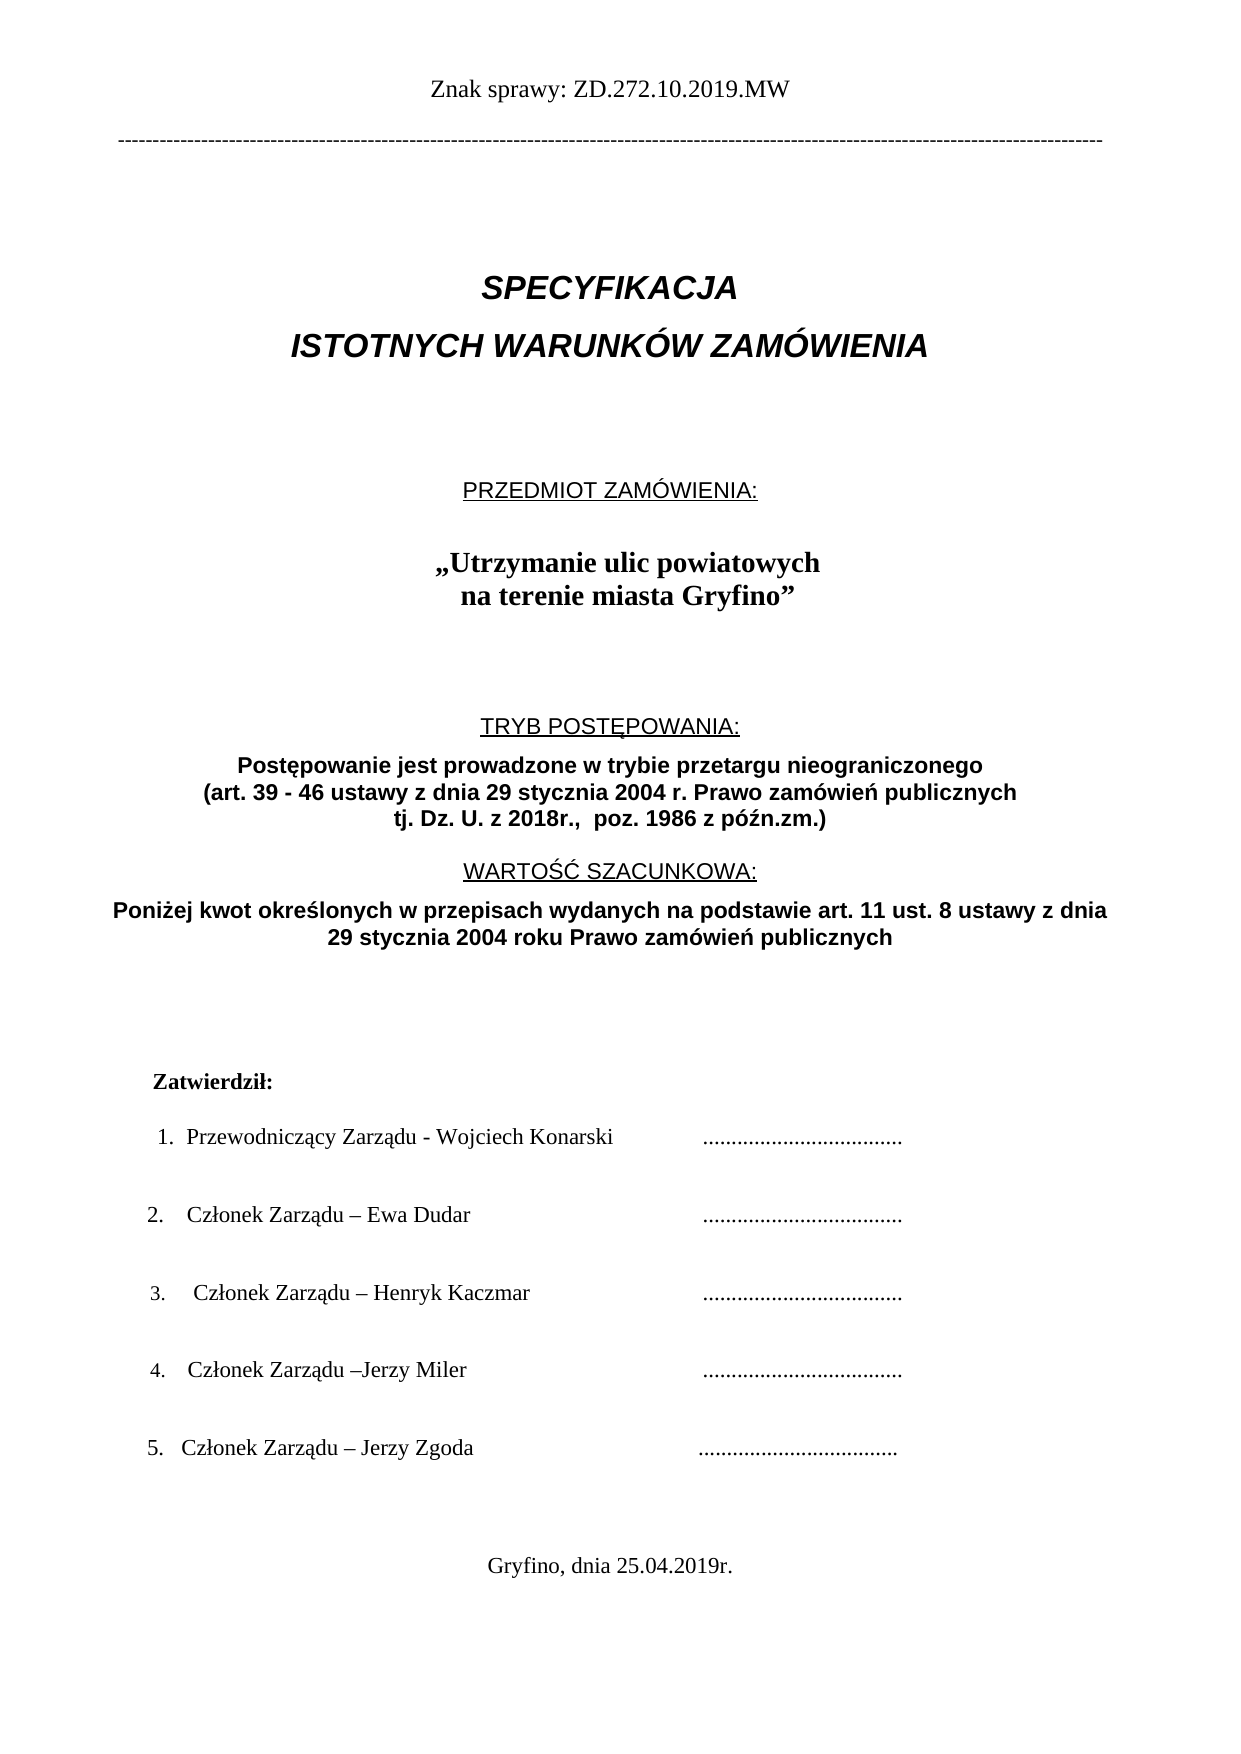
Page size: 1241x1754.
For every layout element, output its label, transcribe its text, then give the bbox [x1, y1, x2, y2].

text PRZEDMIOT ZAMÓWIENIA: [112, 477, 1107, 503]
text „Utrzymanie ulic powiatowych [112, 545, 1143, 578]
text 5. Członek Zarządu – Jerzy Zgoda ................................... [112, 1434, 1107, 1461]
list Członek Zarządu –Jerzy Miler ................................... [150, 1357, 1107, 1383]
text TRYB POSTĘPOWANIA: [112, 713, 1107, 739]
text (art. 39 - 46 ustawy z dnia 29 stycznia 2004 r. Prawo zamówień publicznych [112, 778, 1107, 805]
text tj. Dz. U. z 2018r., poz. 1986 z późn.zm.) [112, 805, 1107, 831]
text ISTOTNYCH WARUNKÓW ZAMÓWIENIA [112, 326, 1107, 364]
text Zatwierdził: [112, 1068, 1107, 1095]
text Gryfino, dnia 25.04.2019r. [112, 1552, 1107, 1578]
text Postępowanie jest prowadzone w trybie przetargu nieograniczonego [112, 752, 1107, 778]
text SPECYFIKACJA [112, 268, 1107, 307]
text Poniżej kwot określonych w przepisach wydanych na podstawie art. 11 ust. 8 ustawy z dnia 29 stycznia 2004 roku Prawo zamówień publicznych [112, 897, 1107, 950]
text 2. Członek Zarządu – Ewa Dudar ................................... [112, 1201, 1107, 1227]
list Członek Zarządu – Henryk Kaczmar ................................... [150, 1279, 1107, 1305]
text na terenie miasta Gryfino” [112, 578, 1143, 612]
text WARTOŚĆ SZACUNKOWA: [112, 858, 1107, 884]
text 1. Przewodniczący Zarządu - Wojciech Konarski ................................... [157, 1123, 1107, 1150]
